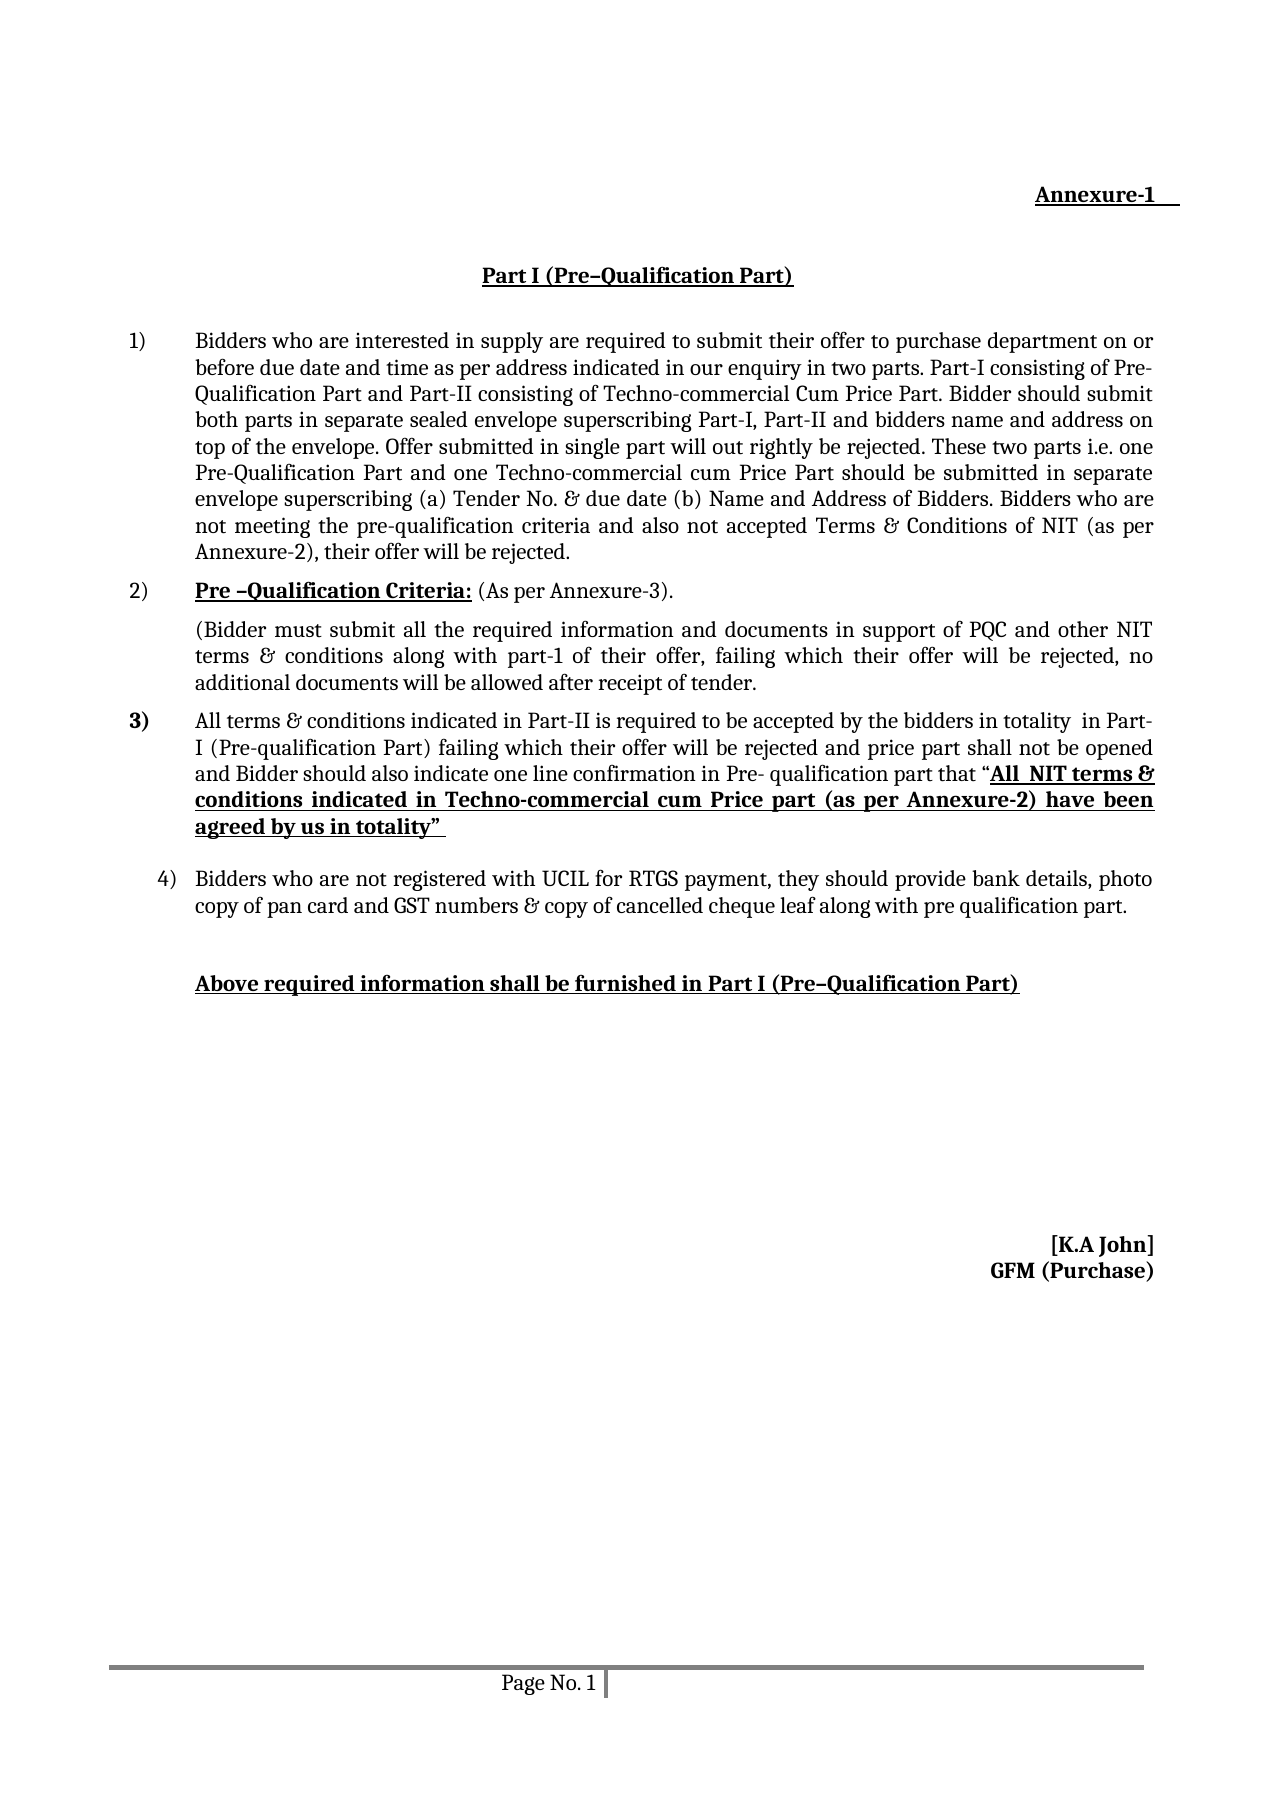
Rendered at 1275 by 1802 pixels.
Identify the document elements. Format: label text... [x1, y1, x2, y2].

list (Bidder must submit all the required information and documents in support of PQC and other NIT terms & conditions along with part-1 of their offer, failing which their offer will be rejected, no additional documents will be allowed after receipt of tender. [195, 617, 1155, 696]
text GFM (Purchase) [120, 1258, 1155, 1284]
list Bidders who are interested in supply are required to submit their offer to purchase department on or before due date and time as per address indicated in our enquiry in two parts. Part-I consisting of Pre-Qualification Part and Part-II consisting of Techno-commercial Cum Price Part. Bidder should submit both parts in separate sealed envelope superscribing Part-I, Part-II and bidders name and address on top of the envelope. Offer submitted in single part will out rightly be rejected. These two parts i.e. one Pre-Qualification Part and one Techno-commercial cum Price Part should be submitted in separate envelope superscribing (a) Tender No. & due date (b) Name and Address of Bidders. Bidders who are not meeting the pre-qualification criteria and also not accepted Terms & Conditions of NIT (as per Annexure-2), their offer will be rejected. [129, 328, 1155, 565]
text Annexure-1 [120, 182, 1155, 208]
text Above required information shall be furnished in Part I (Pre–Qualification Part) [195, 970, 1155, 997]
text Part I (Pre–Qualification Part) [120, 263, 1155, 289]
list Bidders who are not registered with UCIL for RTGS payment, they should provide bank details, photo copy of pan card and GST numbers & copy of cancelled cheque leaf along with pre qualification part. [157, 866, 1155, 919]
list Pre –Qualification Criteria: (As per Annexure-3). [129, 578, 1155, 604]
text [K.A John] [120, 1231, 1155, 1258]
list All terms & conditions indicated in Part-II is required to be accepted by the bidders in totality in Part-I (Pre-qualification Part) failing which their offer will be rejected and price part shall not be opened and Bidder should also indicate one line confirmation in Pre- qualification part that “All NIT terms & conditions indicated in Techno-commercial cum Price part (as per Annexure-2) have been agreed by us in totality” [129, 708, 1155, 840]
